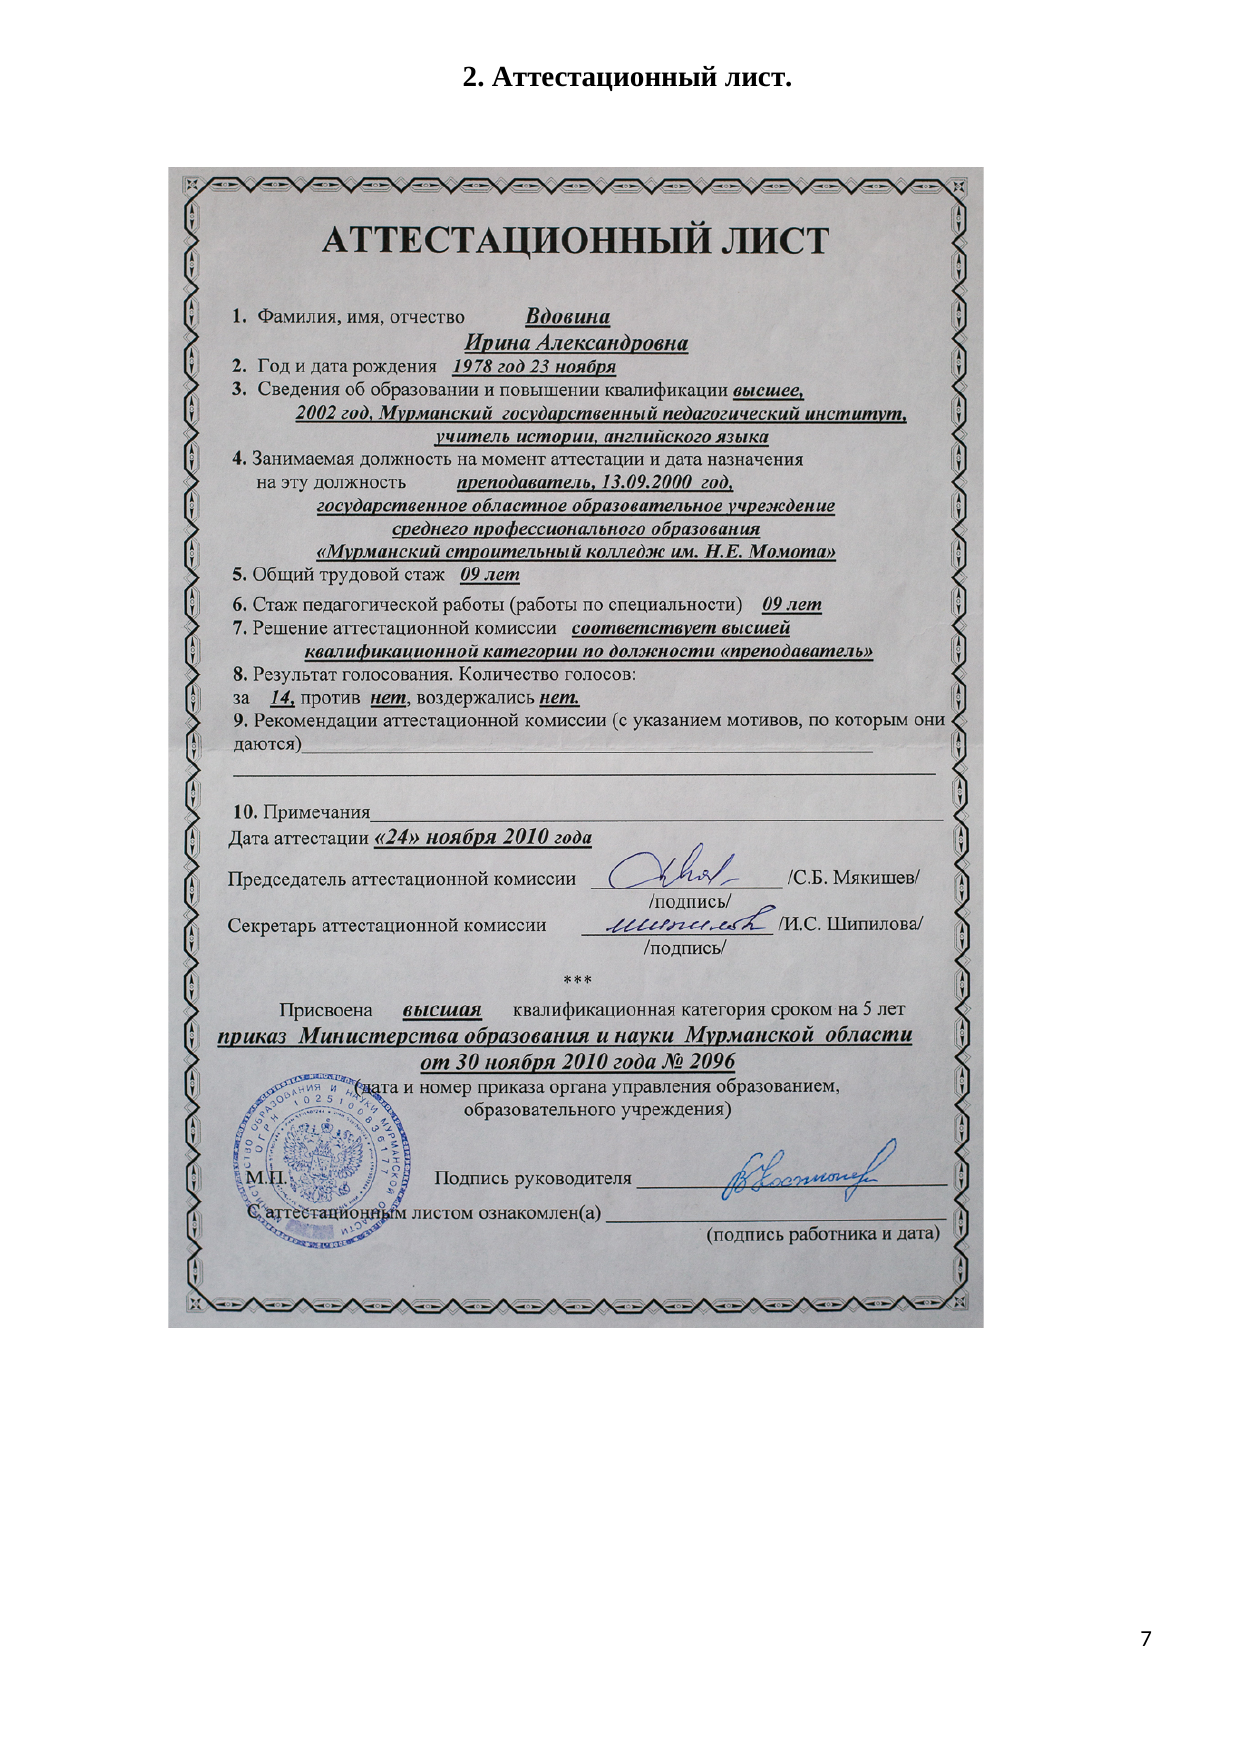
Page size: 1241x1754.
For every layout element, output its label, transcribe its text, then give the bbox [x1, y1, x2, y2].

picture [168, 167, 984, 1328]
text 2. Аттестационный лист. [103, 59, 1152, 93]
